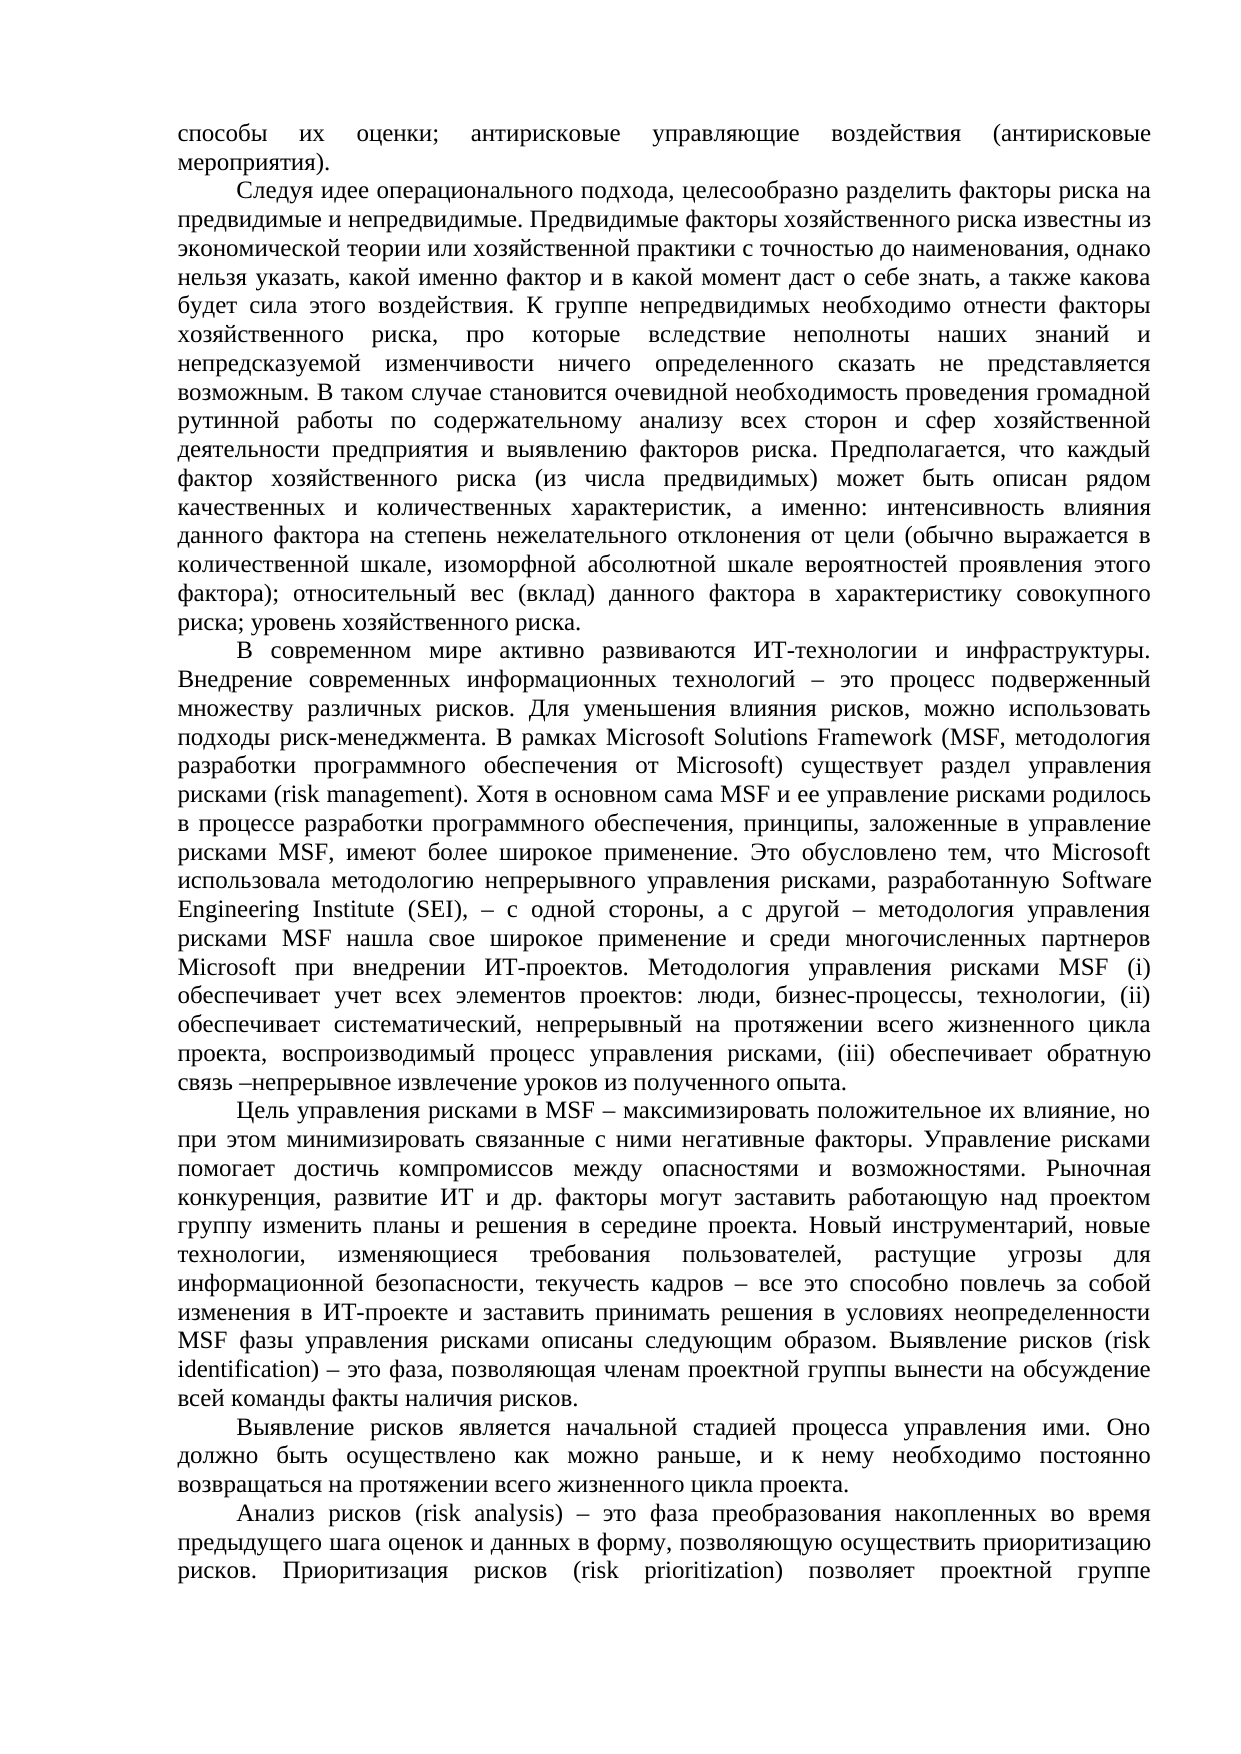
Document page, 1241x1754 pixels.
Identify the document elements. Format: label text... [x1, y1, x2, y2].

text Следуя идее операционального подхода, целесообразно разделить факторы риска на предвидимые и непредвидимые. Предвидимые факторы хозяйственного риска известны из экономической теории или хозяйственной практики с точностью до наименования, однако нельзя указать, какой именно фактор и в какой момент даст о себе знать, а также какова будет сила этого воздействия. К группе непредвидимых необходимо отнести факторы хозяйственного риска, про которые вследствие неполноты наших знаний и непредсказуемой изменчивости ничего определенного сказать не представляется возможным. В таком случае становится очевидной необходимость проведения громадной рутинной работы по содержательному анализу всех сторон и сфер хозяйственной деятельности предприятия и выявлению факторов риска. Предполагается, что каждый фактор хозяйственного риска (из числа предвидимых) может быть описан рядом качественных и количественных характеристик, а именно: интенсивность влияния данного фактора на степень нежелательного отклонения от цели (обычно выражается в количественной шкале, изоморфной абсолютной шкале вероятностей проявления этого фактора); относительный вес (вклад) данного фактора в характеристику совокупного риска; уровень хозяйственного риска. [177, 176, 1152, 636]
text Цель управления рисками в MSF – максимизировать положительное их влияние, но при этом минимизировать связанные с ними негативные факторы. Управление рисками помогает достичь компромиссов между опасностями и возможностями. Рыночная конкуренция, развитие ИТ и др. факторы могут заставить работающую над проектом группу изменить планы и решения в середине проекта. Новый инструментарий, новые технологии, изменяющиеся требования пользователей, растущие угрозы для информационной безопасности, текучесть кадров – все это способно повлечь за собой изменения в ИT-проекте и заставить принимать решения в условиях неопределенности MSF фазы управления рисками описаны следующим образом. Выявление рисков (risk identification) – это фаза, позволяющая членам проектной группы вынести на обсуждение всей команды факты наличия рисков. [177, 1096, 1152, 1412]
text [177, 1498, 1152, 1584]
text Выявление рисков является начальной стадией процесса управления ими. Оно должно быть осуществлено как можно раньше, и к нему необходимо постоянно возвращаться на протяжении всего жизненного цикла проекта. [177, 1412, 1152, 1498]
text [177, 118, 1152, 176]
text В современном мире активно развиваются ИТ-технологии и инфраструктуры. Внедрение современных информационных технологий – это процесс подверженный множеству различных рисков. Для уменьшения влияния рисков, можно использовать подходы риск-менеджмента. В рамках Microsoft Solutions Framework (MSF, методология разработки программного обеспечения от Microsoft) существует раздел управления рисками (risk management). Хотя в основном сама MSF и ее управление рисками родилось в процессе разработки программного обеспечения, принципы, заложенные в управление рисками MSF, имеют более широкое применение. Это обусловлено тем, что Microsoft использовала методологию непрерывного управления рисками, разработанную Software Engineering Institute (SEI), – с одной стороны, а с другой – методология управления рисками MSF нашла свое широкое применение и среди многочисленных партнеров Microsoft при внедрении ИT-проектов. Методология управления рисками MSF (i) обеспечивает учет всех элементов проектов: люди, бизнес-процессы, технологии, (ii) обеспечивает систематический, непрерывный на протяжении всего жизненного цикла проекта, воспроизводимый процесс управления рисками, (iii) обеспечивает обратную связь –непрерывное извлечение уроков из полученного опыта. [177, 636, 1152, 1096]
